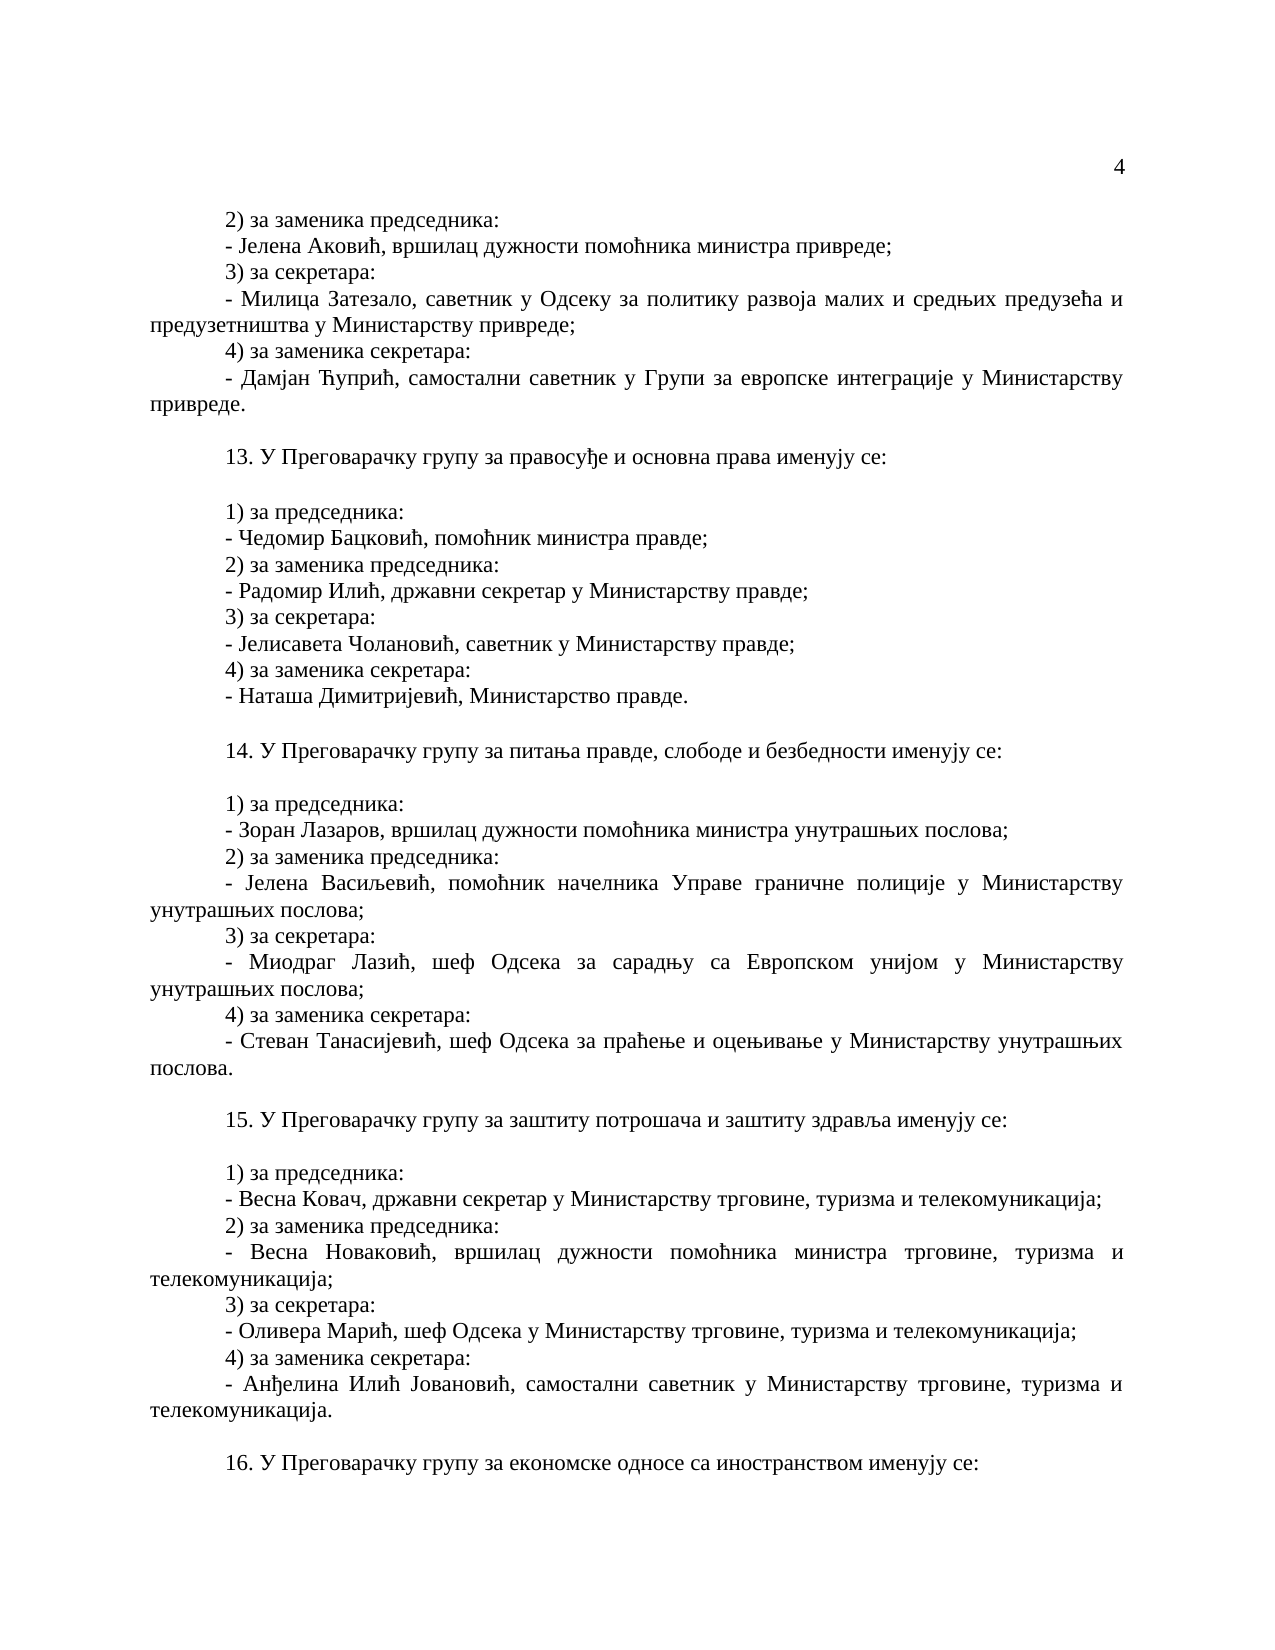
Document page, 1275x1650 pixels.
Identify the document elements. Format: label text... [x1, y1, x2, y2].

list 16. У Преговарачку групу за економске односе са иностранством именују се: [150, 1449, 1125, 1475]
list - Весна Новаковић, вршилац дужности помоћника министра трговине, туризма и телекомуникација; [150, 1238, 1125, 1291]
list - Миодраг Лазић, шеф Одсека за сарадњу са Европском унијом у Министарству унутрашњих послова; [150, 948, 1125, 1001]
list - Зоран Лазаров, вршилац дужности помоћника министра унутрашњих послова; [150, 817, 1125, 843]
list 2) за заменика председника: [150, 551, 1125, 577]
list - Весна Ковач, државни секретар у Министарству трговине, туризма и телекомуникација; [150, 1186, 1125, 1212]
list - Јелена Васиљевић, помоћник начелника Управе граничне полиције у Министарству унутрашњих послова; [150, 869, 1125, 922]
list - Анђелина Илић Јовановић, самостални саветник у Министарству трговине, туризма и телекомуникација. [150, 1370, 1125, 1423]
list 2) за заменика председника: [150, 1212, 1125, 1238]
list 1) за председника: [150, 790, 1125, 817]
list - Стеван Танасијевић, шеф Одсека за праћење и оцењивање у Министарству унутрашњих послова. [150, 1027, 1125, 1080]
list - Наташа Димитријевић, Министарство правде. [150, 682, 1125, 709]
list 3) за секретара: [150, 1291, 1125, 1317]
list - Дамјан Ћупрић, самостални саветник у Групи за европске интеграције у Министарству привреде. [150, 364, 1125, 416]
list - Јелена Аковић, вршилац дужности помоћника министра привреде; [150, 232, 1125, 258]
list 1) за председника: [150, 1159, 1125, 1186]
list 14. У Преговарачку групу за питања правде, слободе и безбедности именују се: [150, 737, 1125, 764]
list 13. У Преговарачку групу за правосуђе и основна права именују се: [150, 443, 1125, 469]
list 15. У Преговарачку групу за заштиту потрошача и заштиту здравља именују се: [150, 1106, 1125, 1133]
list 3) за секретара: [150, 922, 1125, 948]
list 3) за секретара: [150, 258, 1125, 285]
list - Оливера Марић, шеф Одсека у Министарству трговине, туризма и телекомуникација; [150, 1317, 1125, 1344]
list 4) за заменика секретара: [150, 1344, 1125, 1370]
list 3) за секретара: [150, 603, 1125, 630]
list 2) за заменика председника: [150, 206, 1125, 232]
list - Чедомир Бацковић, помоћник министра правде; [150, 524, 1125, 551]
list 4 [150, 153, 1125, 179]
list - Милица Затезало, саветник у Одсеку за политику развоја малих и средњих предузећа и предузетништва у Министарству привреде; [150, 285, 1125, 337]
list 1) за председника: [150, 498, 1125, 524]
list 4) за заменика секретара: [150, 656, 1125, 682]
list 4) за заменика секретара: [150, 337, 1125, 364]
list 4) за заменика секретара: [150, 1001, 1125, 1027]
list - Јелисавета Чолановић, саветник у Министарству правде; [150, 630, 1125, 656]
list 2) за заменика председника: [150, 843, 1125, 869]
list - Радомир Илић, државни секретар у Министарству правде; [150, 577, 1125, 603]
